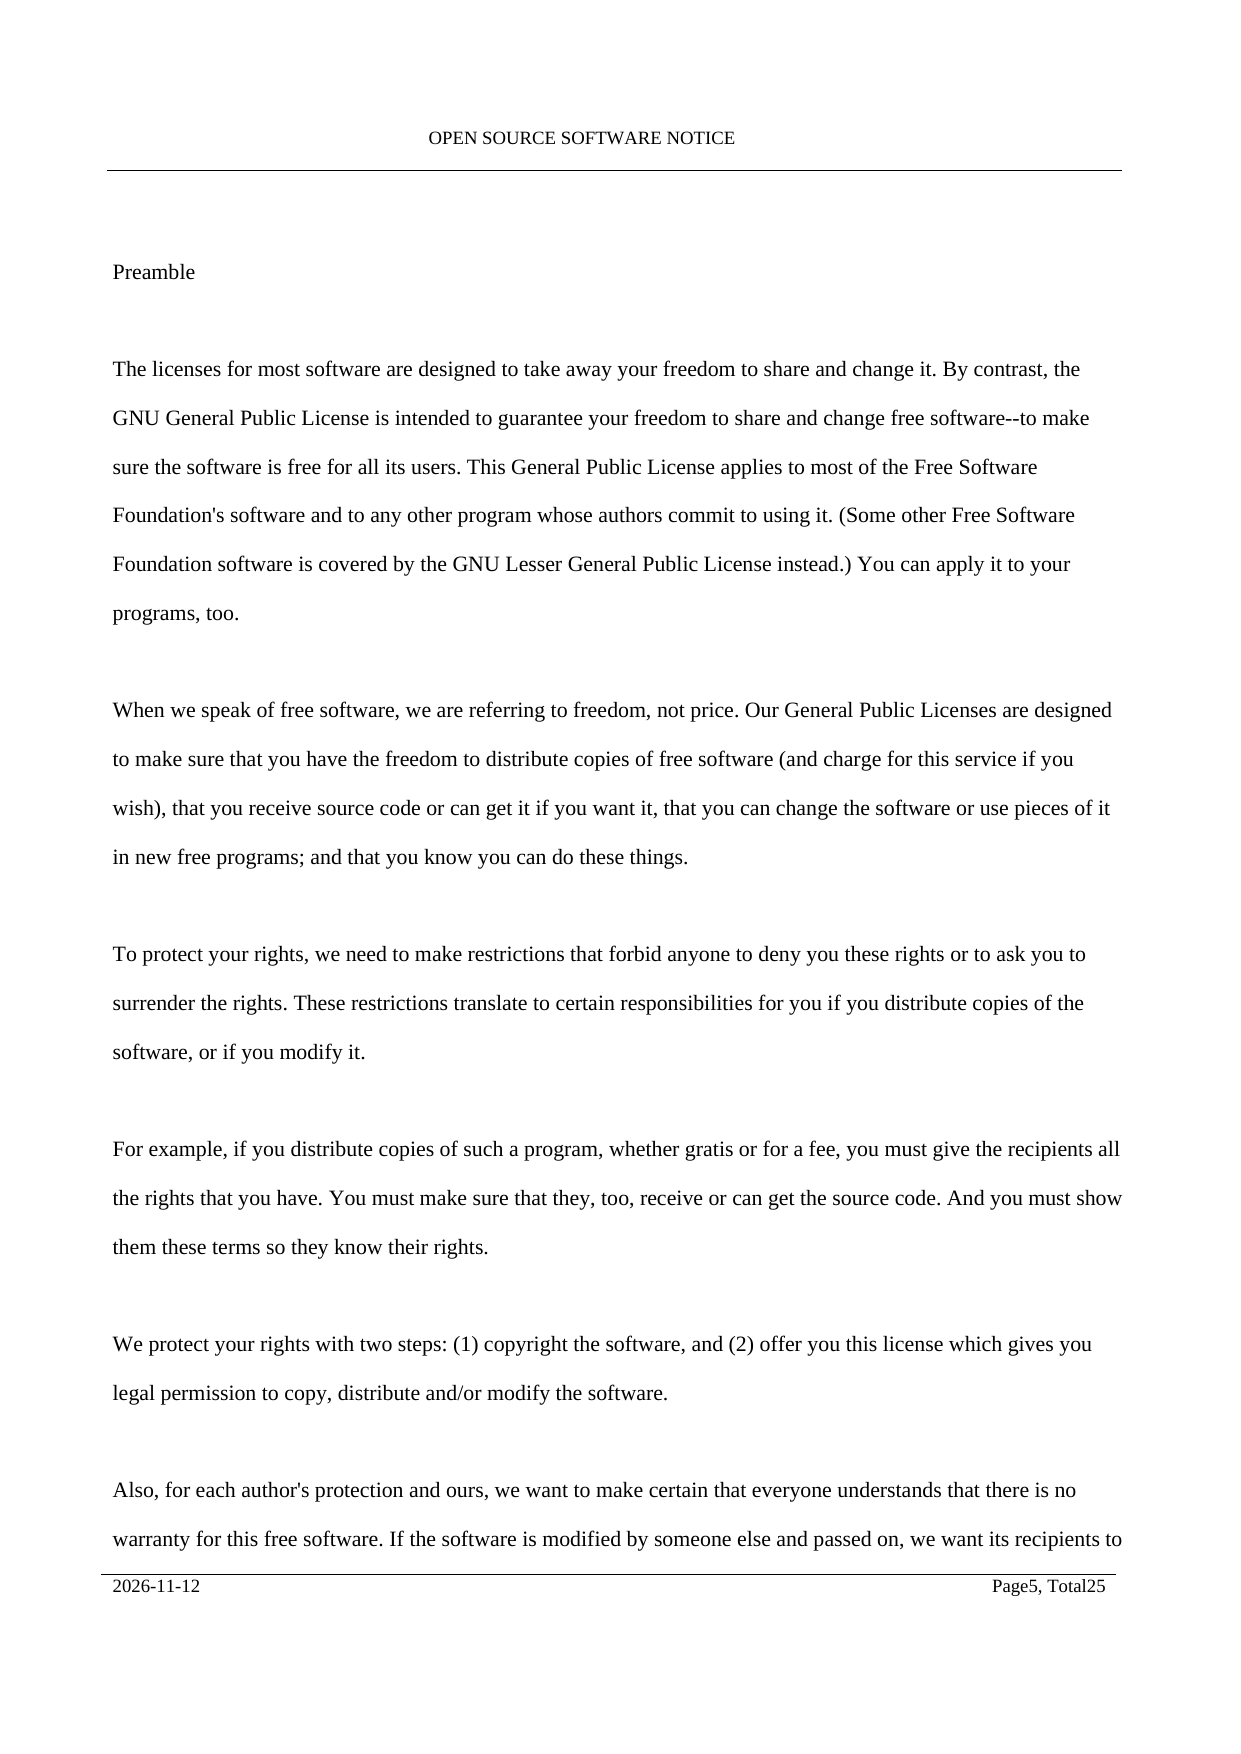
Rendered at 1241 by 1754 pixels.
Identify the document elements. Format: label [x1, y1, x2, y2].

text [112, 206, 1128, 1555]
